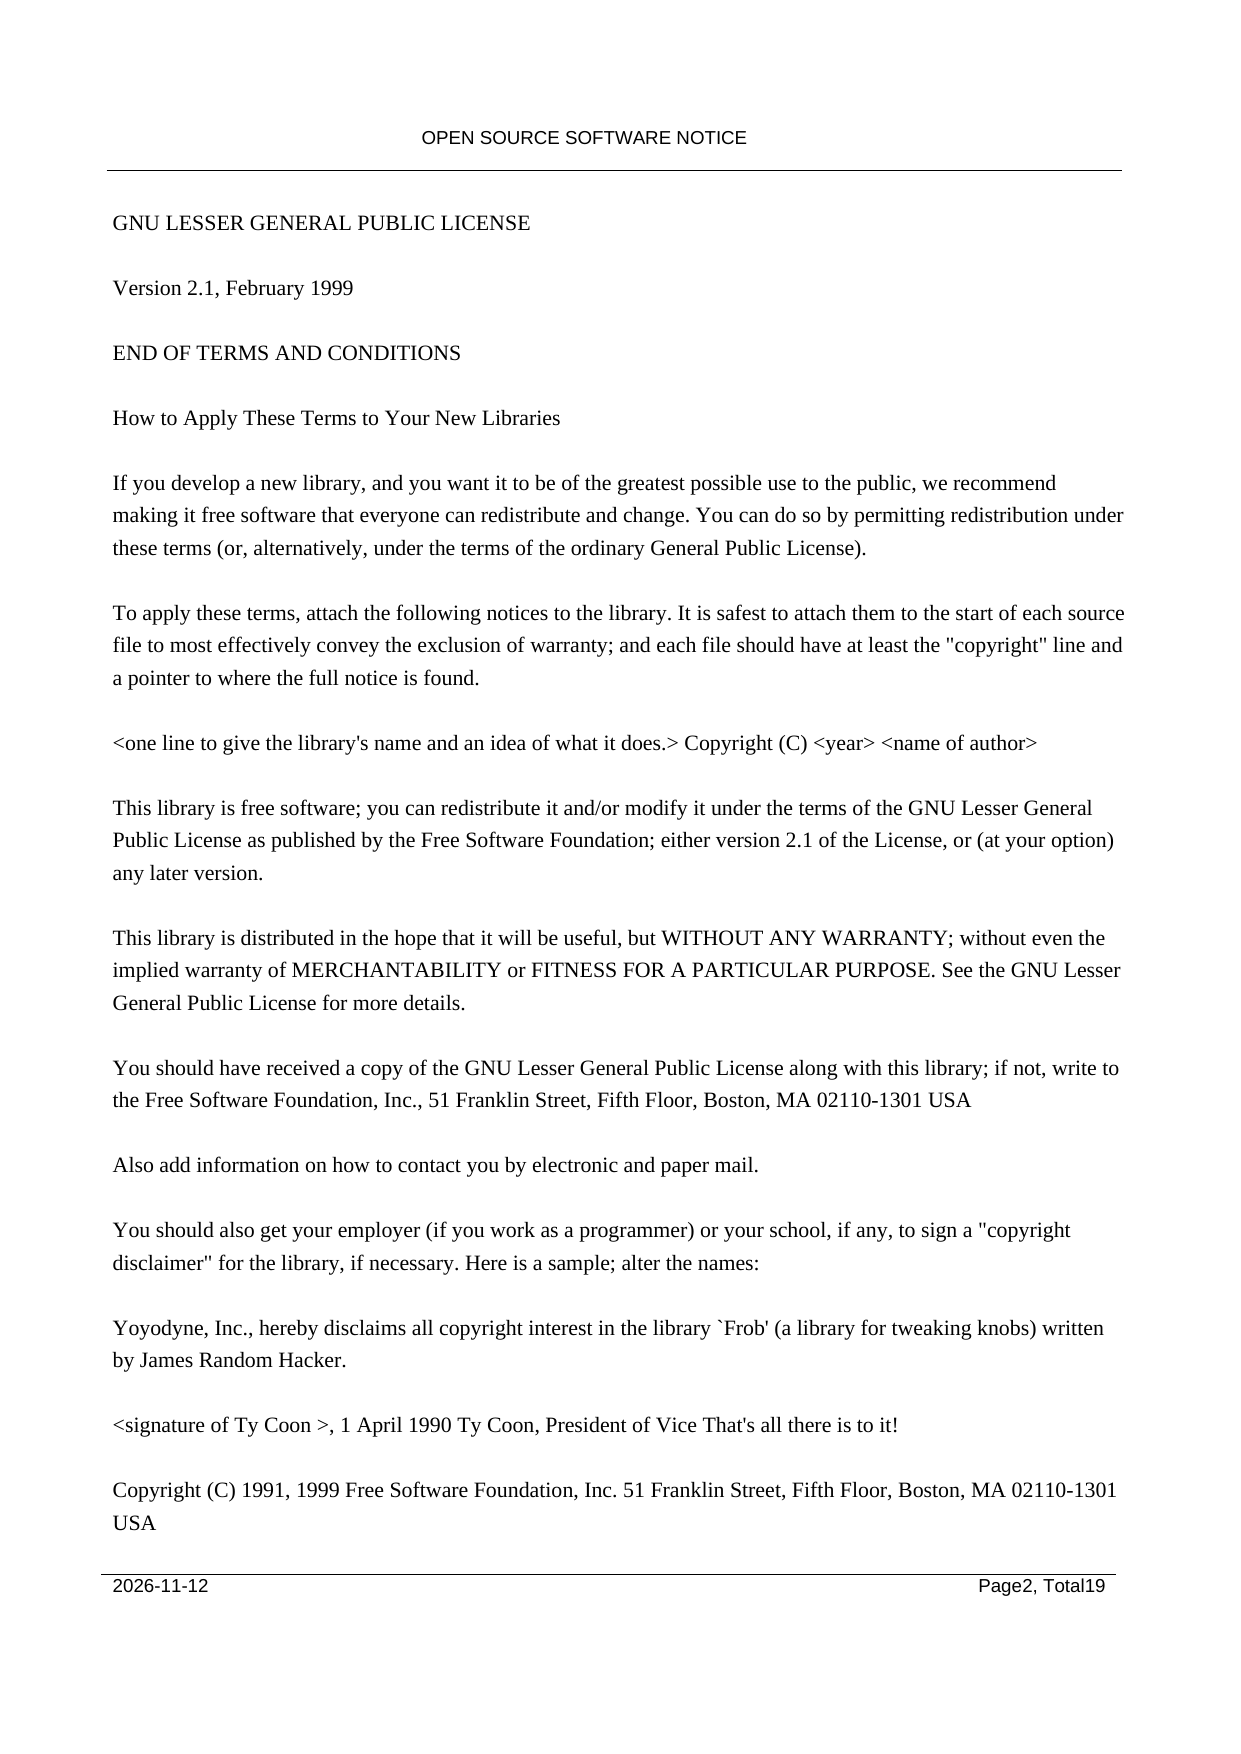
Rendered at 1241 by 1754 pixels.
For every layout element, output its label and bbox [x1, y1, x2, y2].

text [112, 206, 1128, 1539]
